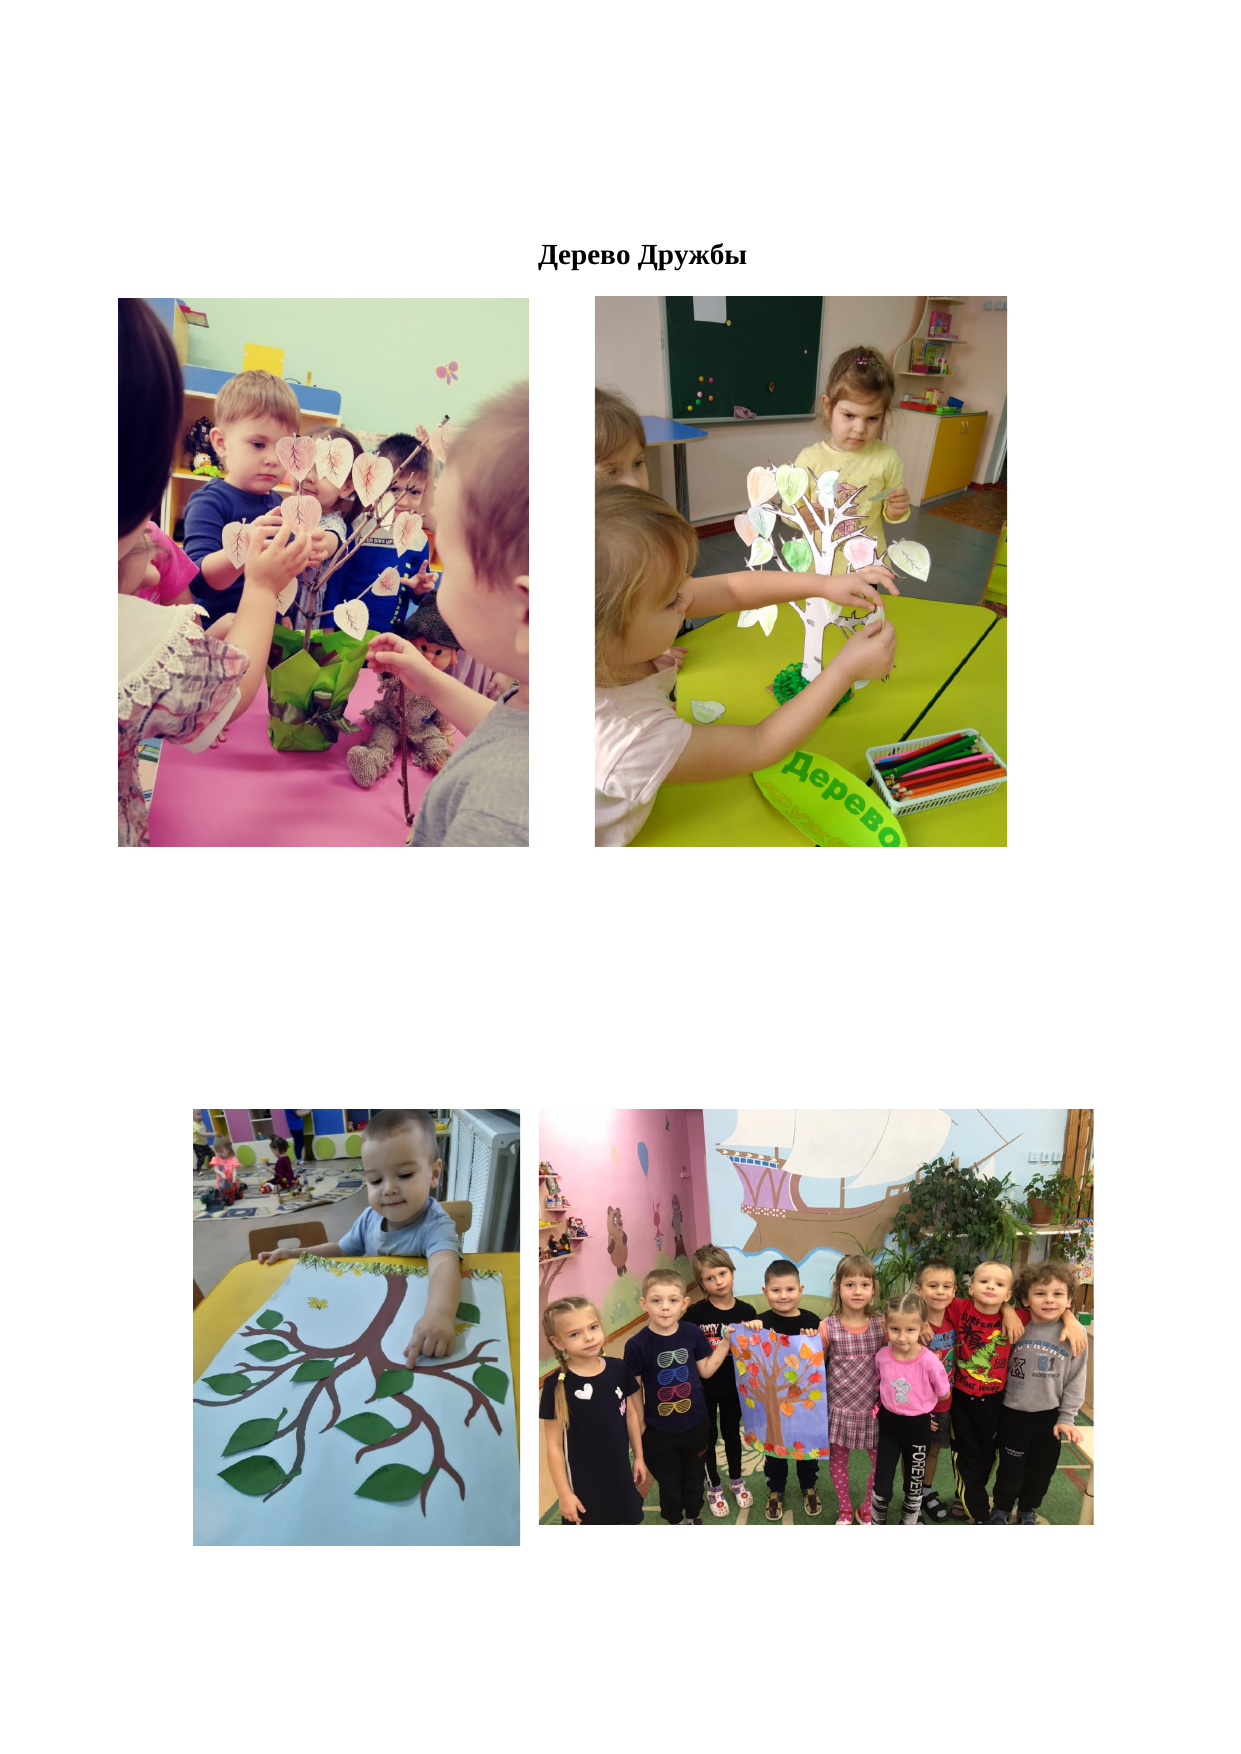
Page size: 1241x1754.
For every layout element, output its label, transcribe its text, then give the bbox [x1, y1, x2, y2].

text Дерево Дружбы [118, 237, 1167, 270]
picture [118, 298, 529, 847]
picture [538, 1109, 1094, 1525]
picture [594, 296, 1008, 847]
picture [193, 1109, 521, 1546]
